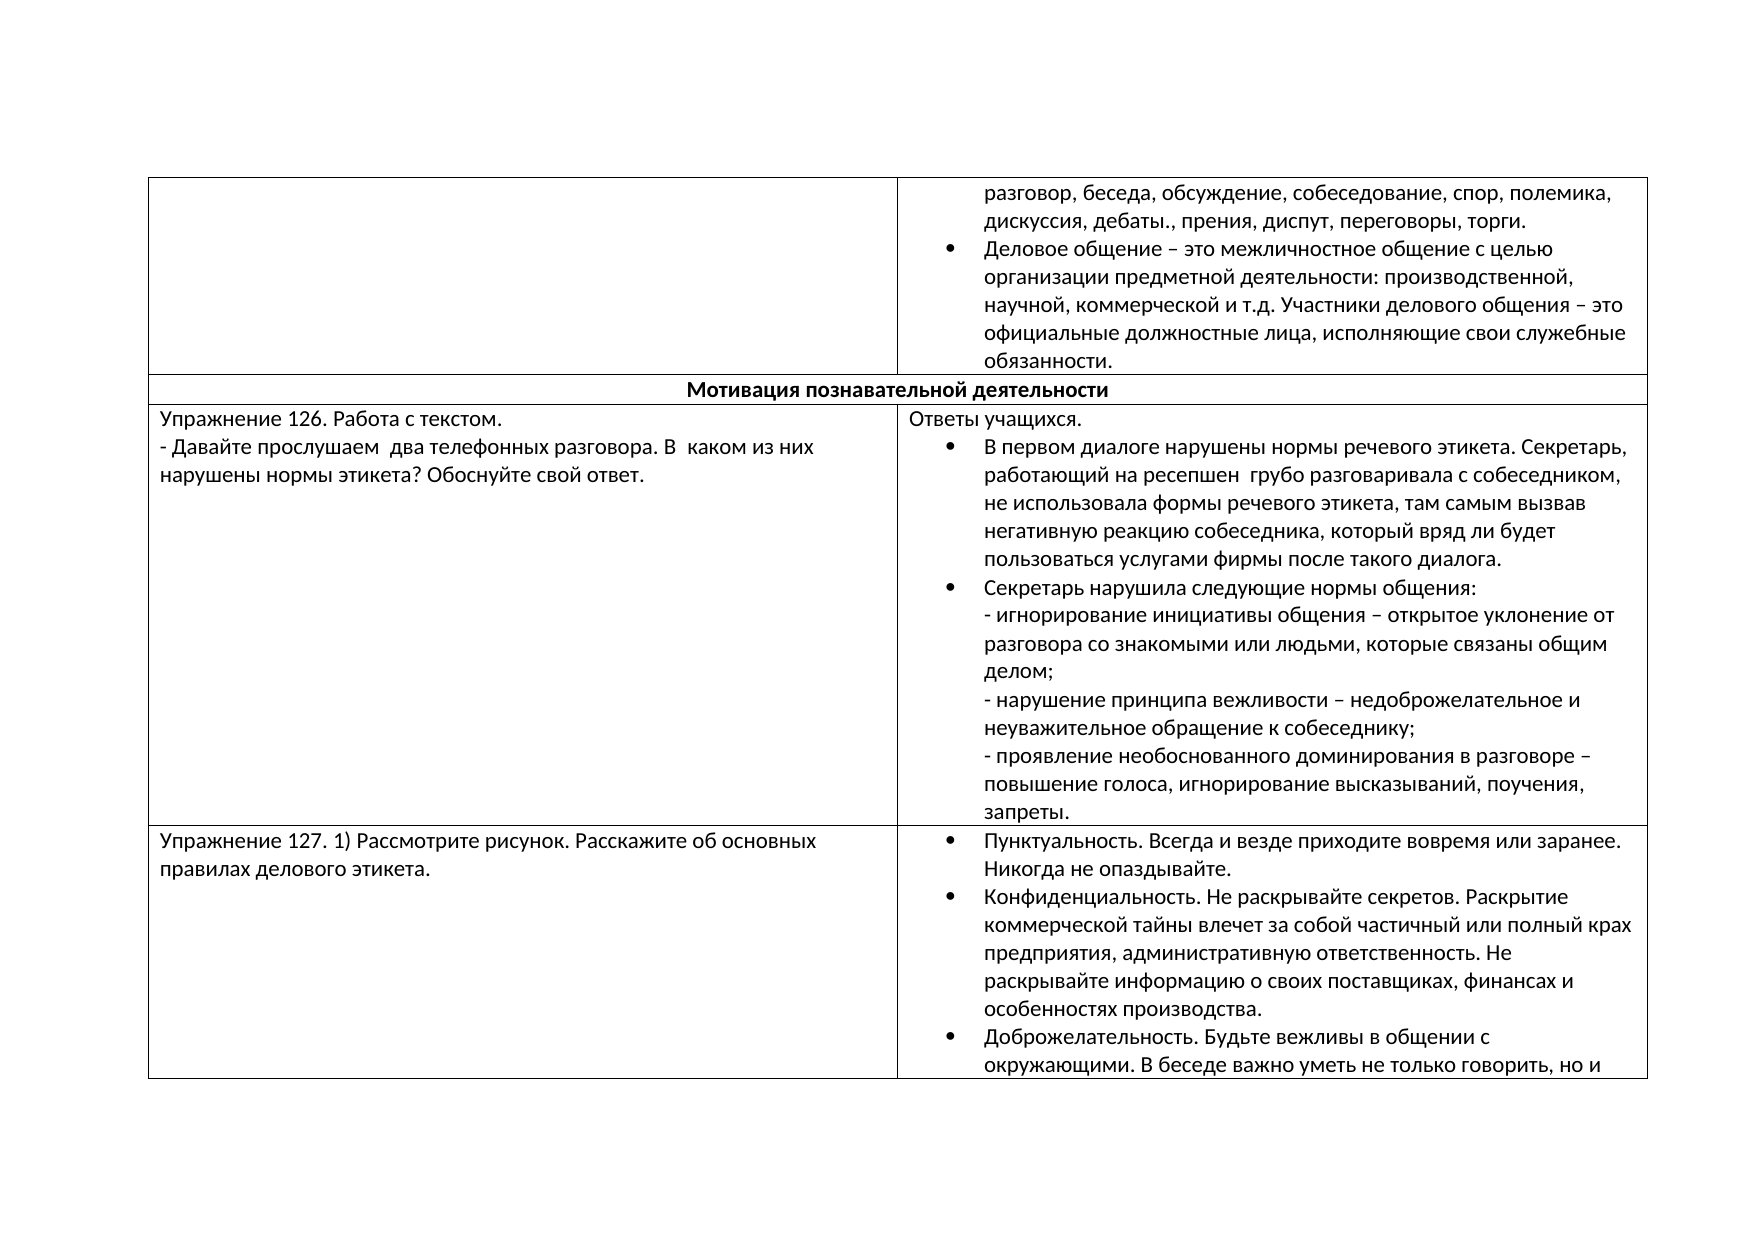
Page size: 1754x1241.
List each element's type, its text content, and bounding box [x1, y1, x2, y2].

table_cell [898, 178, 1647, 374]
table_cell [898, 826, 1647, 1078]
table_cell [149, 826, 897, 1078]
table_cell Ответы учащихся. В первом диалоге нарушены нормы речевого этикета. Секретарь, работающий на ресепшен грубо разговаривала с собеседником, не использовала формы речевого этикета, там самым вызвав негативную реакцию собеседника, который вряд ли будет пользоваться услугами фирмы после такого диалога. Секретарь нарушила следующие нормы общения: - игнорирование инициативы общения – открытое уклонение от разговора со знакомыми или людьми, которые связаны общим делом; - нарушение принципа вежливости – недоброжелательное и неуважительное обращение к собеседнику; - проявление необоснованного доминирования в разговоре – повышение голоса, игнорирование высказываний, поучения, запреты. [898, 405, 1647, 825]
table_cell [149, 178, 897, 374]
table_cell Мотивация познавательной деятельности [149, 375, 1647, 403]
table_cell Упражнение 126. Работа с текстом. - Давайте прослушаем два телефонных разговора. В каком из них нарушены нормы этикета? Обоснуйте свой ответ. [149, 405, 897, 825]
